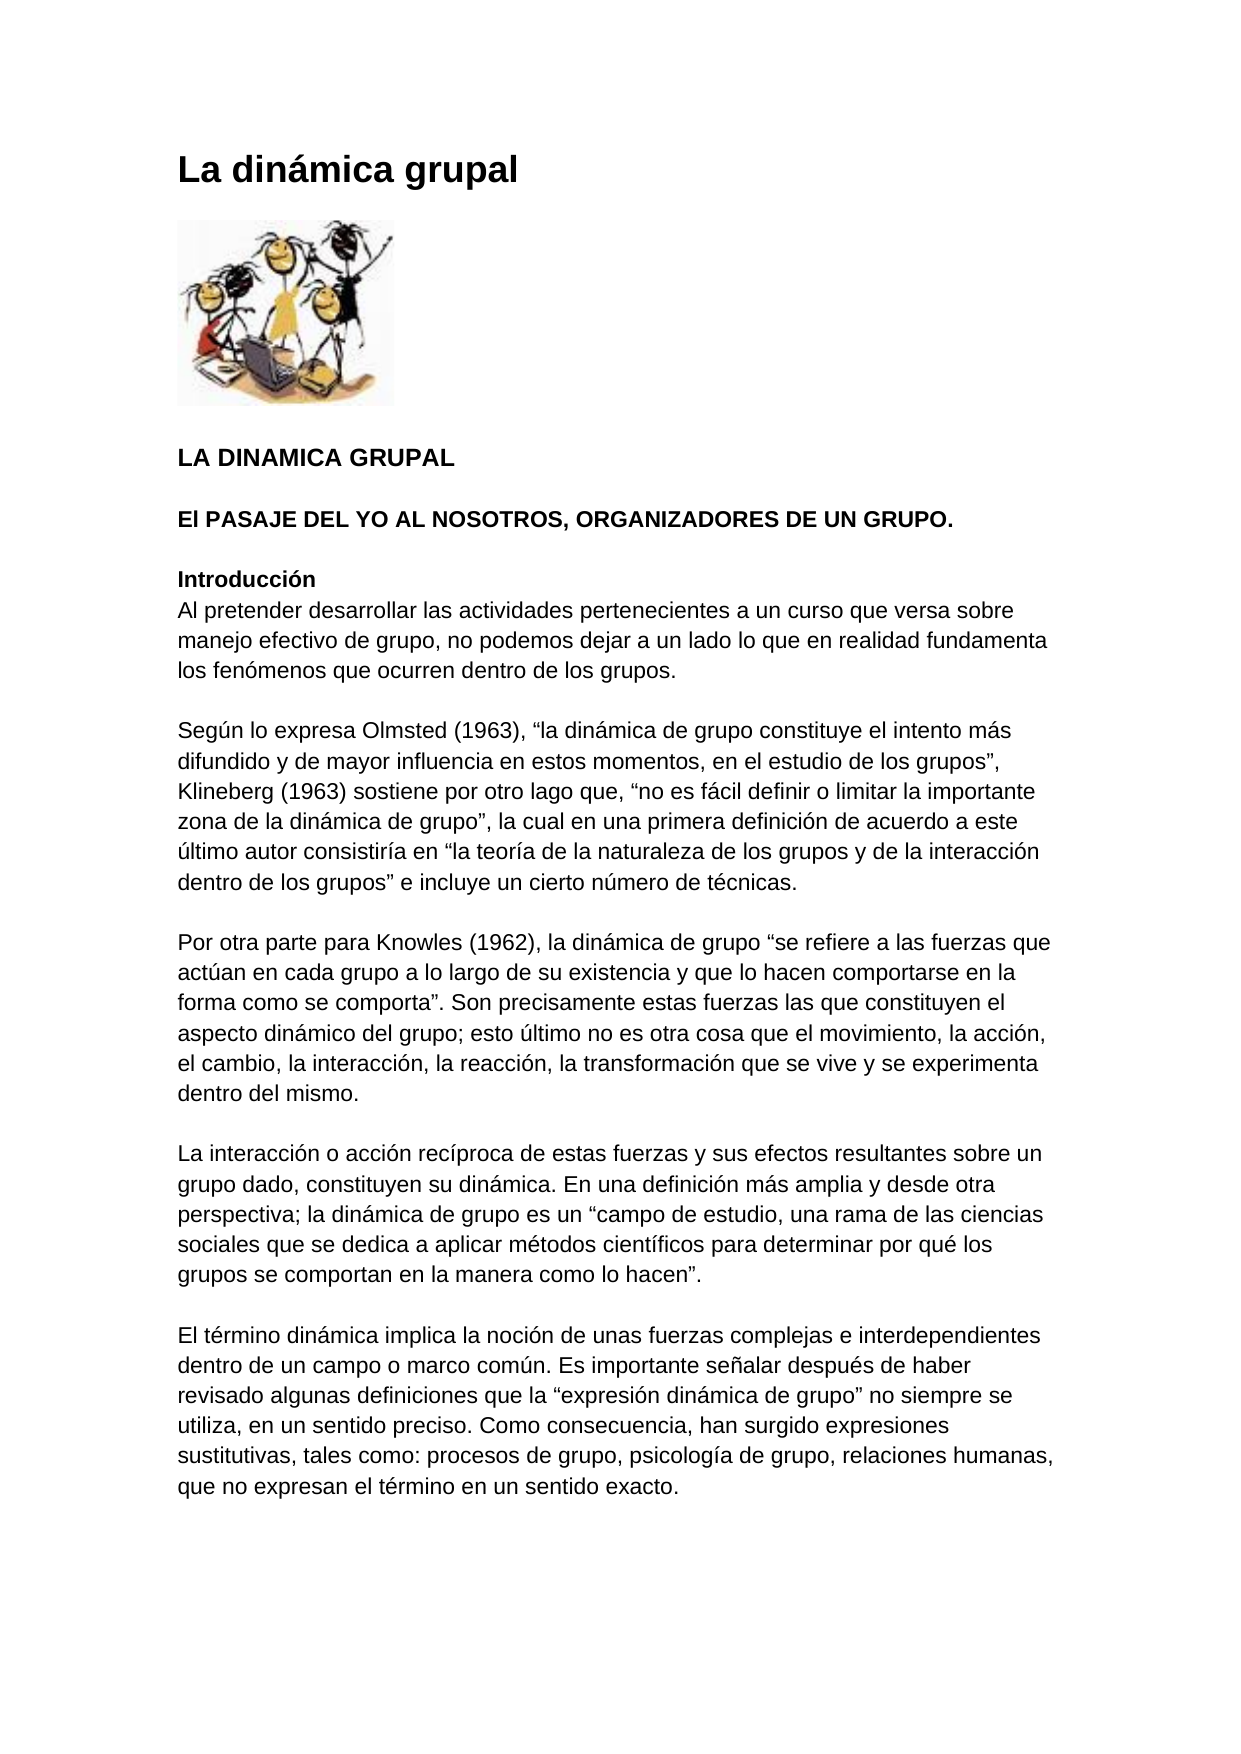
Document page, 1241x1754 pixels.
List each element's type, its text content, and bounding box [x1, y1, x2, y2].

subtitle La dinámica grupal [177, 148, 1063, 191]
text LA DINAMICA GRUPAL El PASAJE DEL YO AL NOSOTROS, ORGANIZADORES DE UN GRUPO. Introducción Al pretender desarrollar las actividades pertenecientes a un curso que versa sobre manejo efectivo de grupo, no podemos dejar a un lado lo que en realidad fundamenta los fenómenos que ocurren dentro de los grupos. Según lo expresa Olmsted (1963), “la dinámica de grupo constituye el intento más difundido y de mayor influencia en estos momentos, en el estudio de los grupos”, Klineberg (1963) sostiene por otro lago que, “no es fácil definir o limitar la importante zona de la dinámica de grupo”, la cual en una primera definición de acuerdo a este último autor consistiría en “la teoría de la naturaleza de los grupos y de la interacción dentro de los grupos” e incluye un cierto número de técnicas. Por otra parte para Knowles (1962), la dinámica de grupo “se refiere a las fuerzas que actúan en cada grupo a lo largo de su existencia y que lo hacen comportarse en la forma como se comporta”. Son precisamente estas fuerzas las que constituyen el aspecto dinámico del grupo; esto último no es otra cosa que el movimiento, la acción, el cambio, la interacción, la reacción, la transformación que se vive y se experimenta dentro del mismo. La interacción o acción recíproca de estas fuerzas y sus efectos resultantes sobre un grupo dado, constituyen su dinámica. En una definición más amplia y desde otra perspectiva; la dinámica de grupo es un “campo de estudio, una rama de las ciencias sociales que se dedica a aplicar métodos científicos para determinar por qué los grupos se comportan en la manera como lo hacen”. El término dinámica implica la noción de unas fuerzas complejas e interdependientes dentro de un campo o marco común. Es importante señalar después de haber revisado algunas definiciones que la “expresión dinámica de grupo” no siempre se utiliza, en un sentido preciso. Como consecuencia, han surgido expresiones sustitutivas, tales como: procesos de grupo, psicología de grupo, relaciones humanas, que no expresan el término en un sentido exacto. [177, 220, 1063, 1499]
picture [177, 220, 395, 406]
